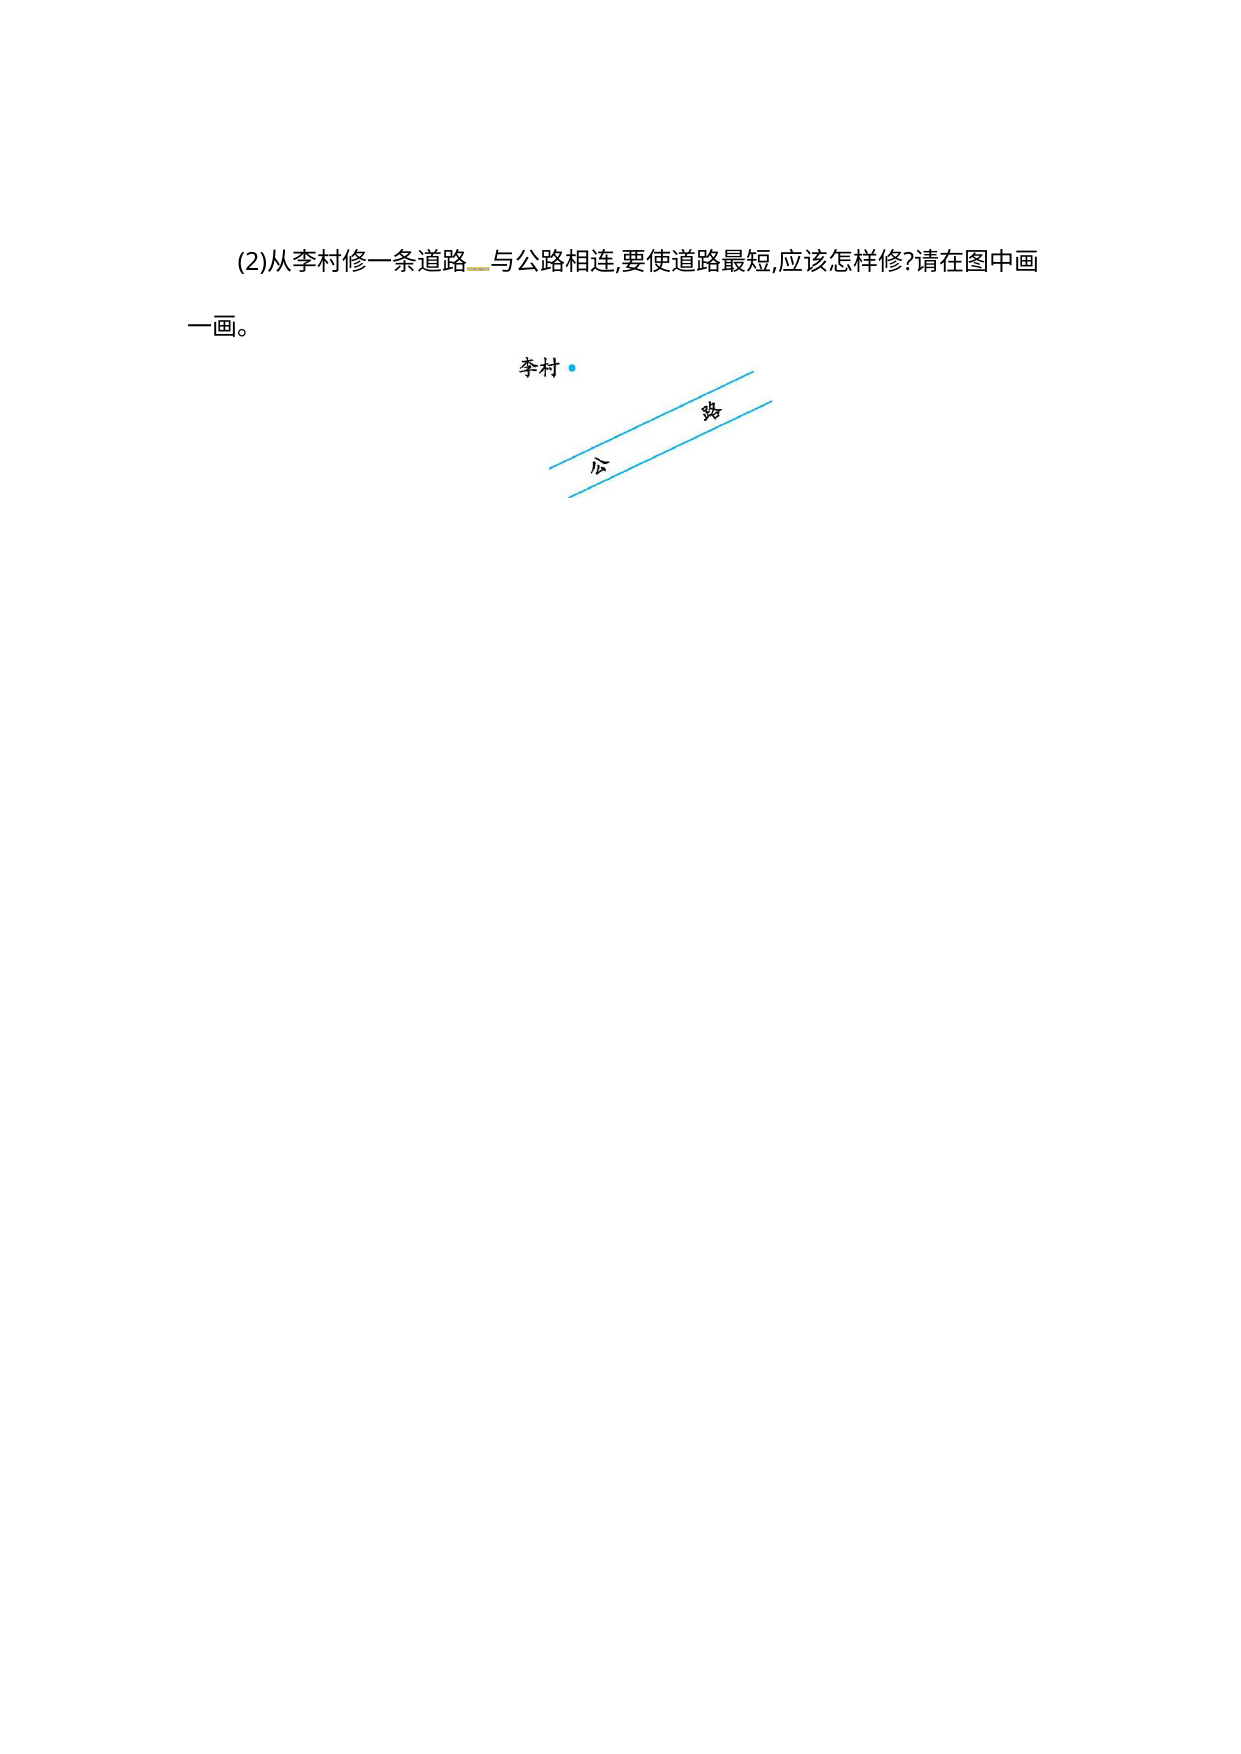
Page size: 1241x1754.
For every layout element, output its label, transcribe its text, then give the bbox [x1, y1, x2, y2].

text (2)从李村修一条道路与公路相连,要使道路最短,应该怎样修?请在图中画一画。 [187, 227, 1053, 357]
picture [466, 267, 490, 271]
picture [517, 357, 773, 498]
